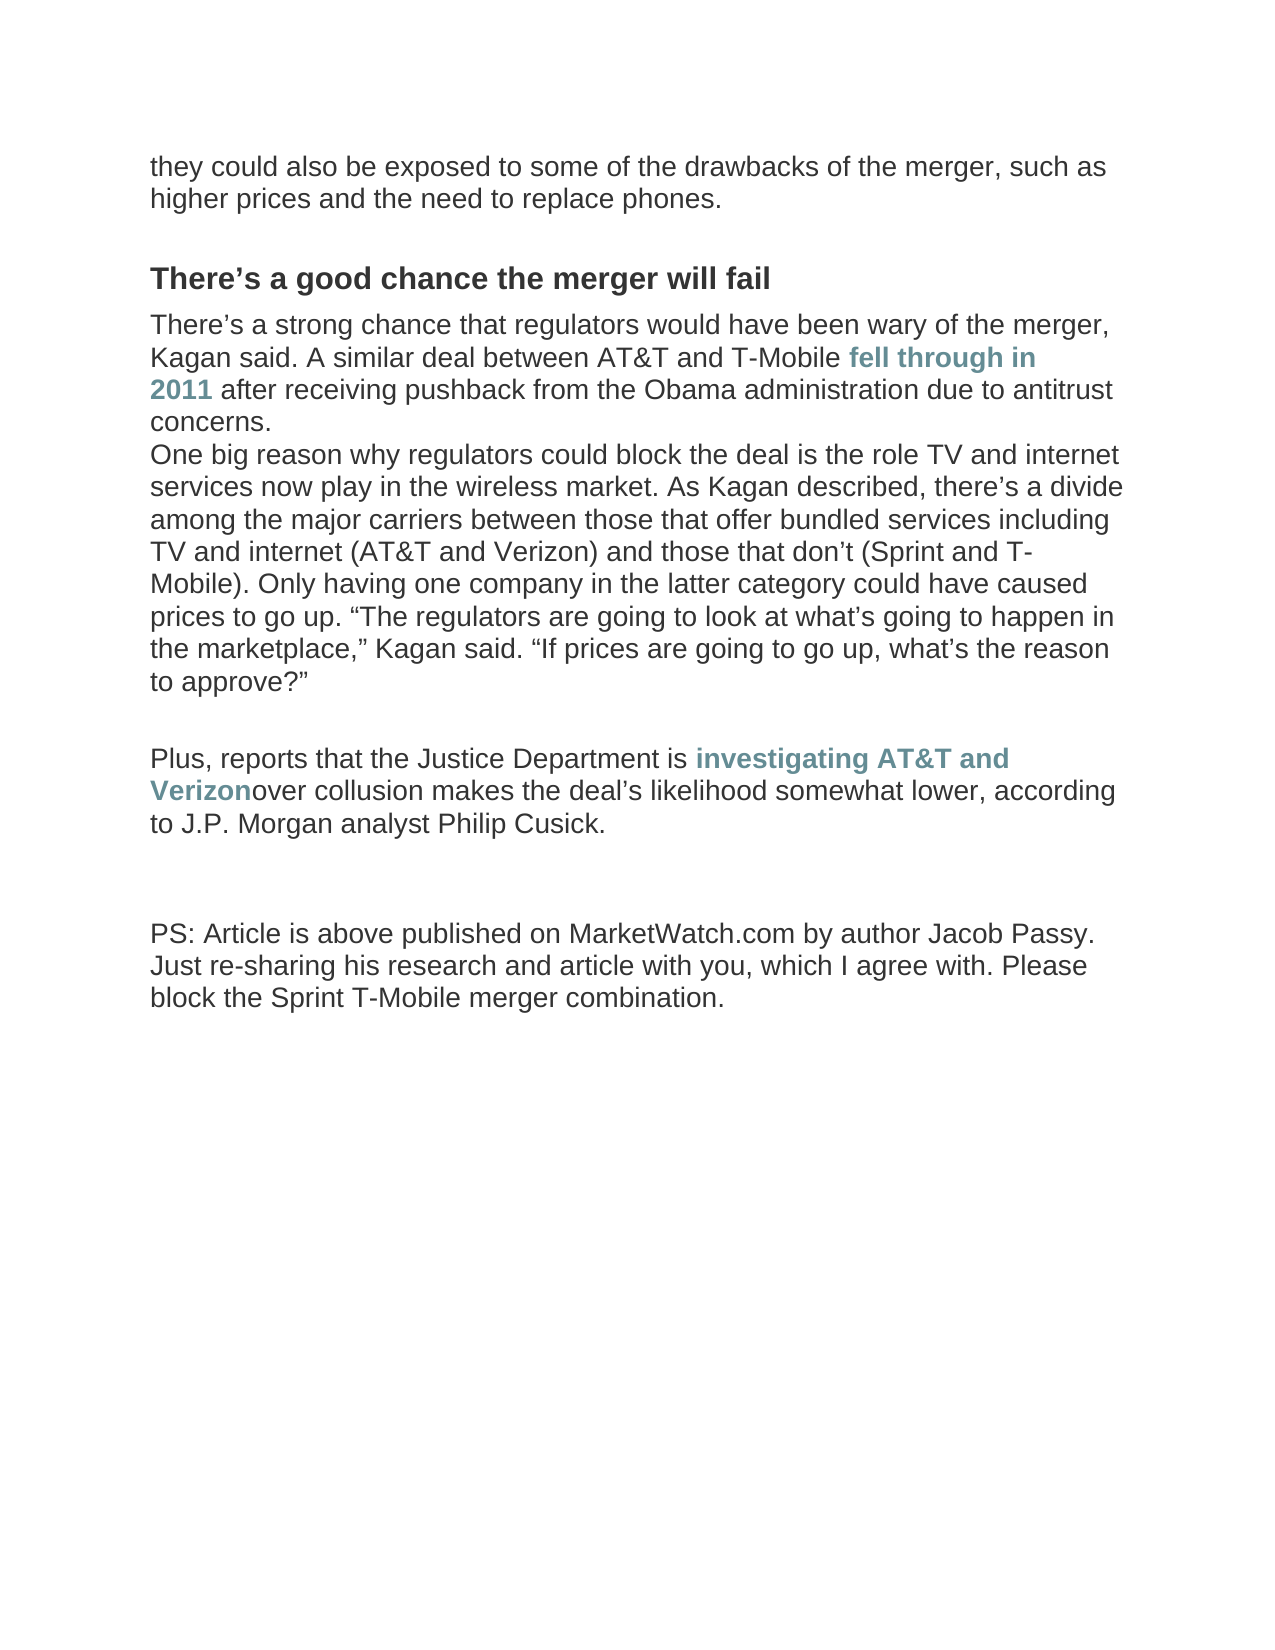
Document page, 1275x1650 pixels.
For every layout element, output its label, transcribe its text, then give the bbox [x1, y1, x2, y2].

text Plus, reports that the Justice Department is investigating AT&T and Verizonover collusion makes the deal’s likelihood somewhat lower, according to J.P. Morgan analyst Philip Cusick. [150, 742, 1125, 839]
text One big reason why regulators could block the deal is the role TV and internet services now play in the wireless market. As Kagan described, there’s a divide among the major carriers between those that offer bundled services including TV and internet (AT&T and Verizon) and those that don’t (Sprint and T-Mobile). Only having one company in the latter category could have caused prices to go up. “The regulators are going to look at what’s going to happen in the marketplace,” Kagan said. “If prices are going to go up, what’s the reason to approve?” [150, 438, 1125, 697]
text There’s a good chance the merger will fail [150, 260, 1125, 296]
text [150, 150, 1125, 215]
text There’s a strong chance that regulators would have been wary of the merger, Kagan said. A similar deal between AT&T and T-Mobile fell through in 2011 after receiving pushback from the Obama administration due to antitrust concerns. [150, 308, 1125, 438]
text PS: Article is above published on MarketWatch.com by author Jacob Passy. Just re-sharing his research and article with you, which I agree with. Please block the Sprint T-Mobile merger combination. [150, 917, 1125, 1014]
